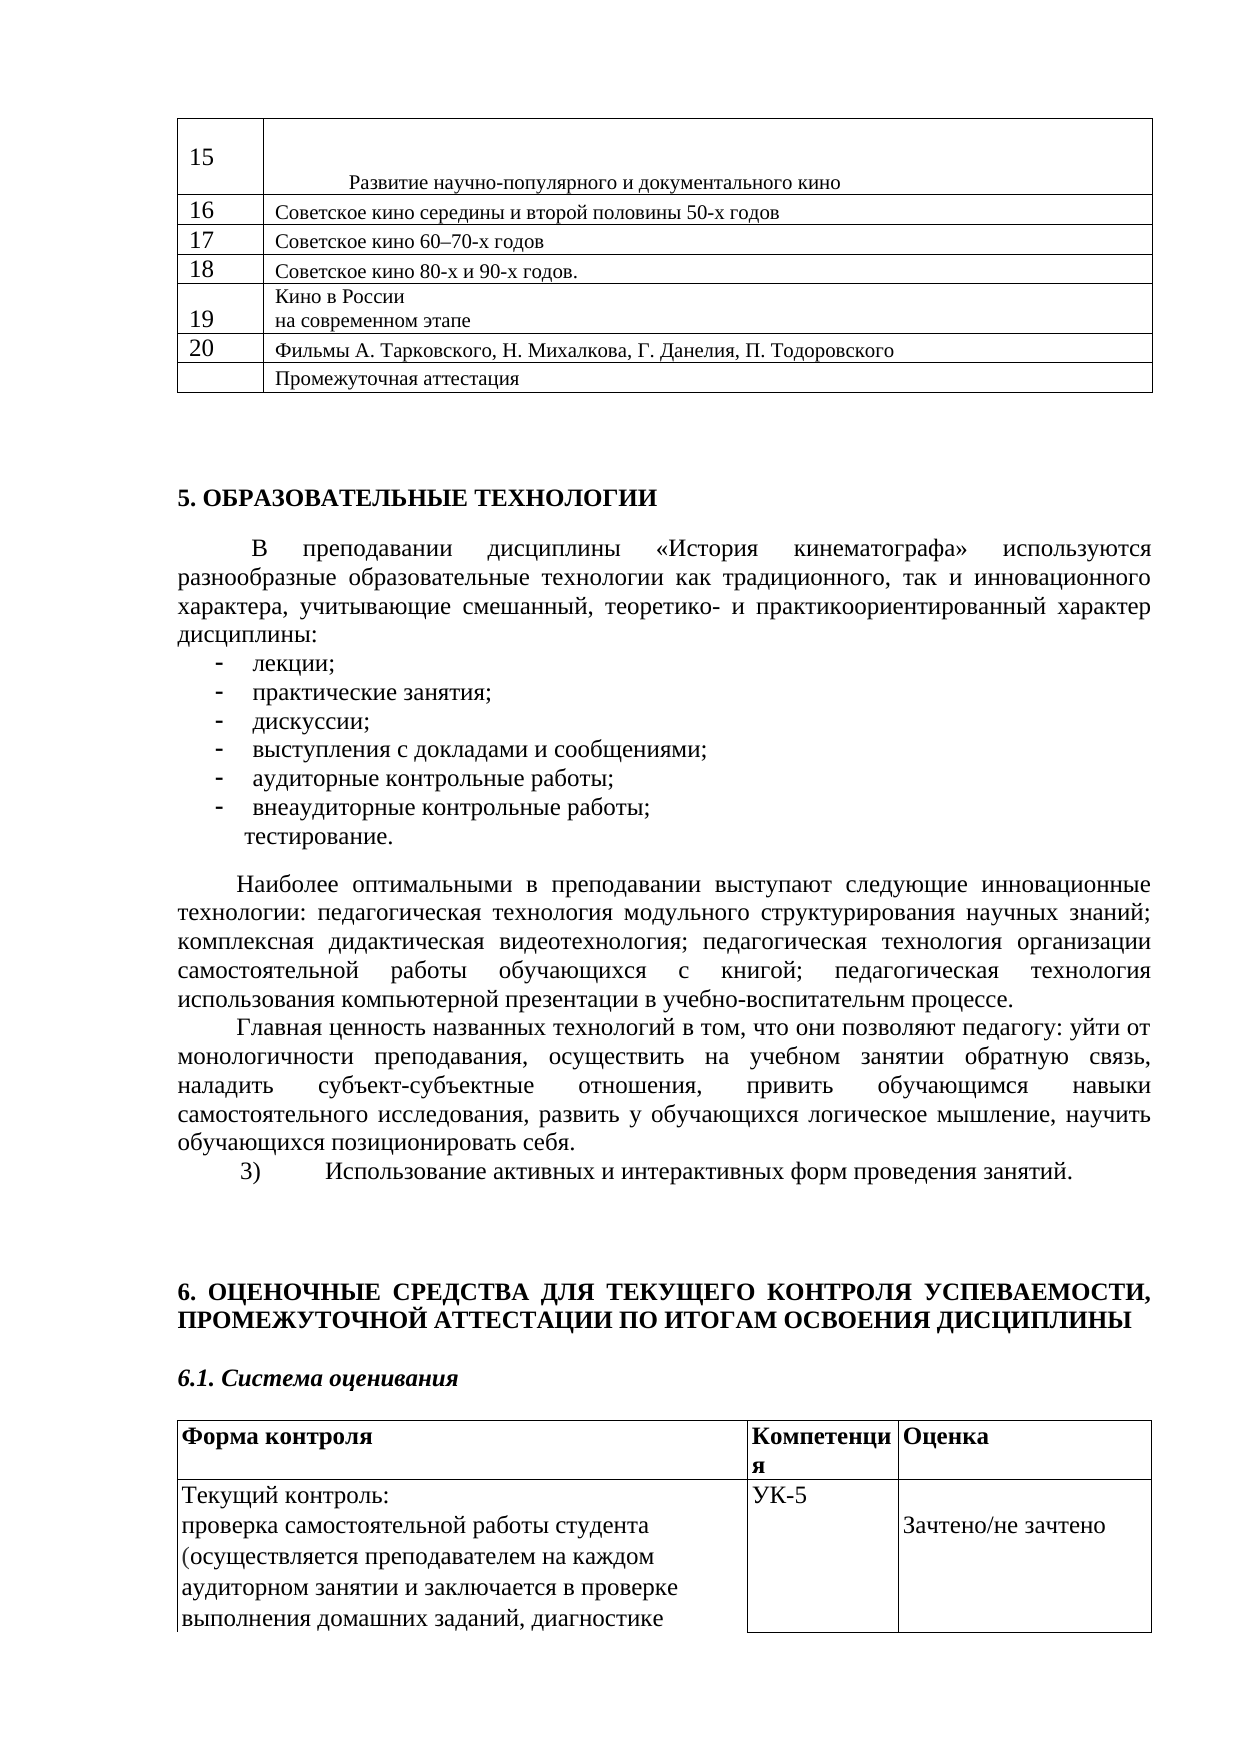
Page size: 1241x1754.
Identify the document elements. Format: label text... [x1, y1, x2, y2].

table_cell [899, 1480, 1151, 1509]
text 6.1. Система оценивания [177, 1363, 1152, 1392]
table_cell 20 [178, 334, 263, 362]
table_cell Кино в России на современном этапе [264, 284, 1152, 332]
table_cell 18 [178, 255, 263, 283]
table_cell Развитие научно-популярного и документального кино [264, 119, 1152, 194]
table_cell [178, 363, 263, 392]
table_header Форма контроля [178, 1421, 747, 1479]
list выступления с докладами и сообщениями; [215, 734, 1152, 763]
table_cell 15 [178, 119, 263, 194]
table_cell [178, 1509, 747, 1632]
list лекции; [215, 648, 1152, 677]
table_cell Текущий контроль: [178, 1480, 747, 1509]
text тестирование. [244, 821, 1152, 849]
table_cell Советское кино 60–70-х годов [264, 225, 1152, 253]
table_cell Советское кино середины и второй половины 50-х годов [264, 195, 1152, 224]
table_header Компетенция [748, 1421, 898, 1479]
table_cell Советское кино 80-х и 90-х годов. [264, 255, 1152, 283]
list практические занятия; [215, 677, 1152, 706]
text 5. ОБРАЗОВАТЕЛЬНЫЕ ТЕХНОЛОГИИ [177, 483, 1152, 512]
table_cell Фильмы А. Тарковского, Н. Михалкова, Г. Данелия, П. Тодоровского [264, 334, 1152, 362]
table_cell 16 [178, 195, 263, 224]
table_header Оценка [899, 1421, 1151, 1479]
text Главная ценность названных технологий в том, что они позволяют педагогу: уйти от монологичности преподавания, осуществить на учебном занятии обратную связь, наладить субъект-субъектные отношения, привить обучающимся навыки самостоятельного исследования, развить у обучающихся логическое мышление, научить обучающихся позиционировать себя. [177, 1012, 1152, 1156]
list внеаудиторные контрольные работы; [215, 792, 1152, 821]
text Наиболее оптимальными в преподавании выступают следующие инновационные технологии: педагогическая технология модульного структурирования научных знаний; комплексная дидактическая видеотехнология; педагогическая технология организации самостоятельной работы обучающихся с книгой; педагогическая технология использования компьютерной презентации в учебно-воспитательнм процессе. [177, 869, 1152, 1012]
table_cell 17 [178, 225, 263, 253]
table_cell Зачтено/не зачтено [899, 1509, 1151, 1632]
list аудиторные контрольные работы; [215, 763, 1152, 792]
text В преподавании дисциплины «История кинематографа» используются разнообразные образовательные технологии как традиционного, так и инновационного характера, учитывающие смешанный, теоретико- и практикоориентированный характер дисциплины: [177, 533, 1152, 648]
text 3) Использование активных и интерактивных форм проведения занятий. [177, 1156, 1152, 1185]
text 6. ОЦЕНОЧНЫЕ СРЕДСТВА ДЛЯ ТЕКУЩЕГО КОНТРОЛЯ УСПЕВАЕМОСТИ, ПРОМЕЖУТОЧНОЙ АТТЕСТАЦИИ ПО ИТОГАМ ОСВОЕНИЯ ДИСЦИПЛИНЫ [177, 1277, 1152, 1334]
table_cell Промежуточная аттестация [264, 363, 1152, 392]
list дискуссии; [215, 706, 1152, 734]
table_cell 19 [178, 284, 263, 332]
table_cell УК-5 [748, 1480, 898, 1632]
